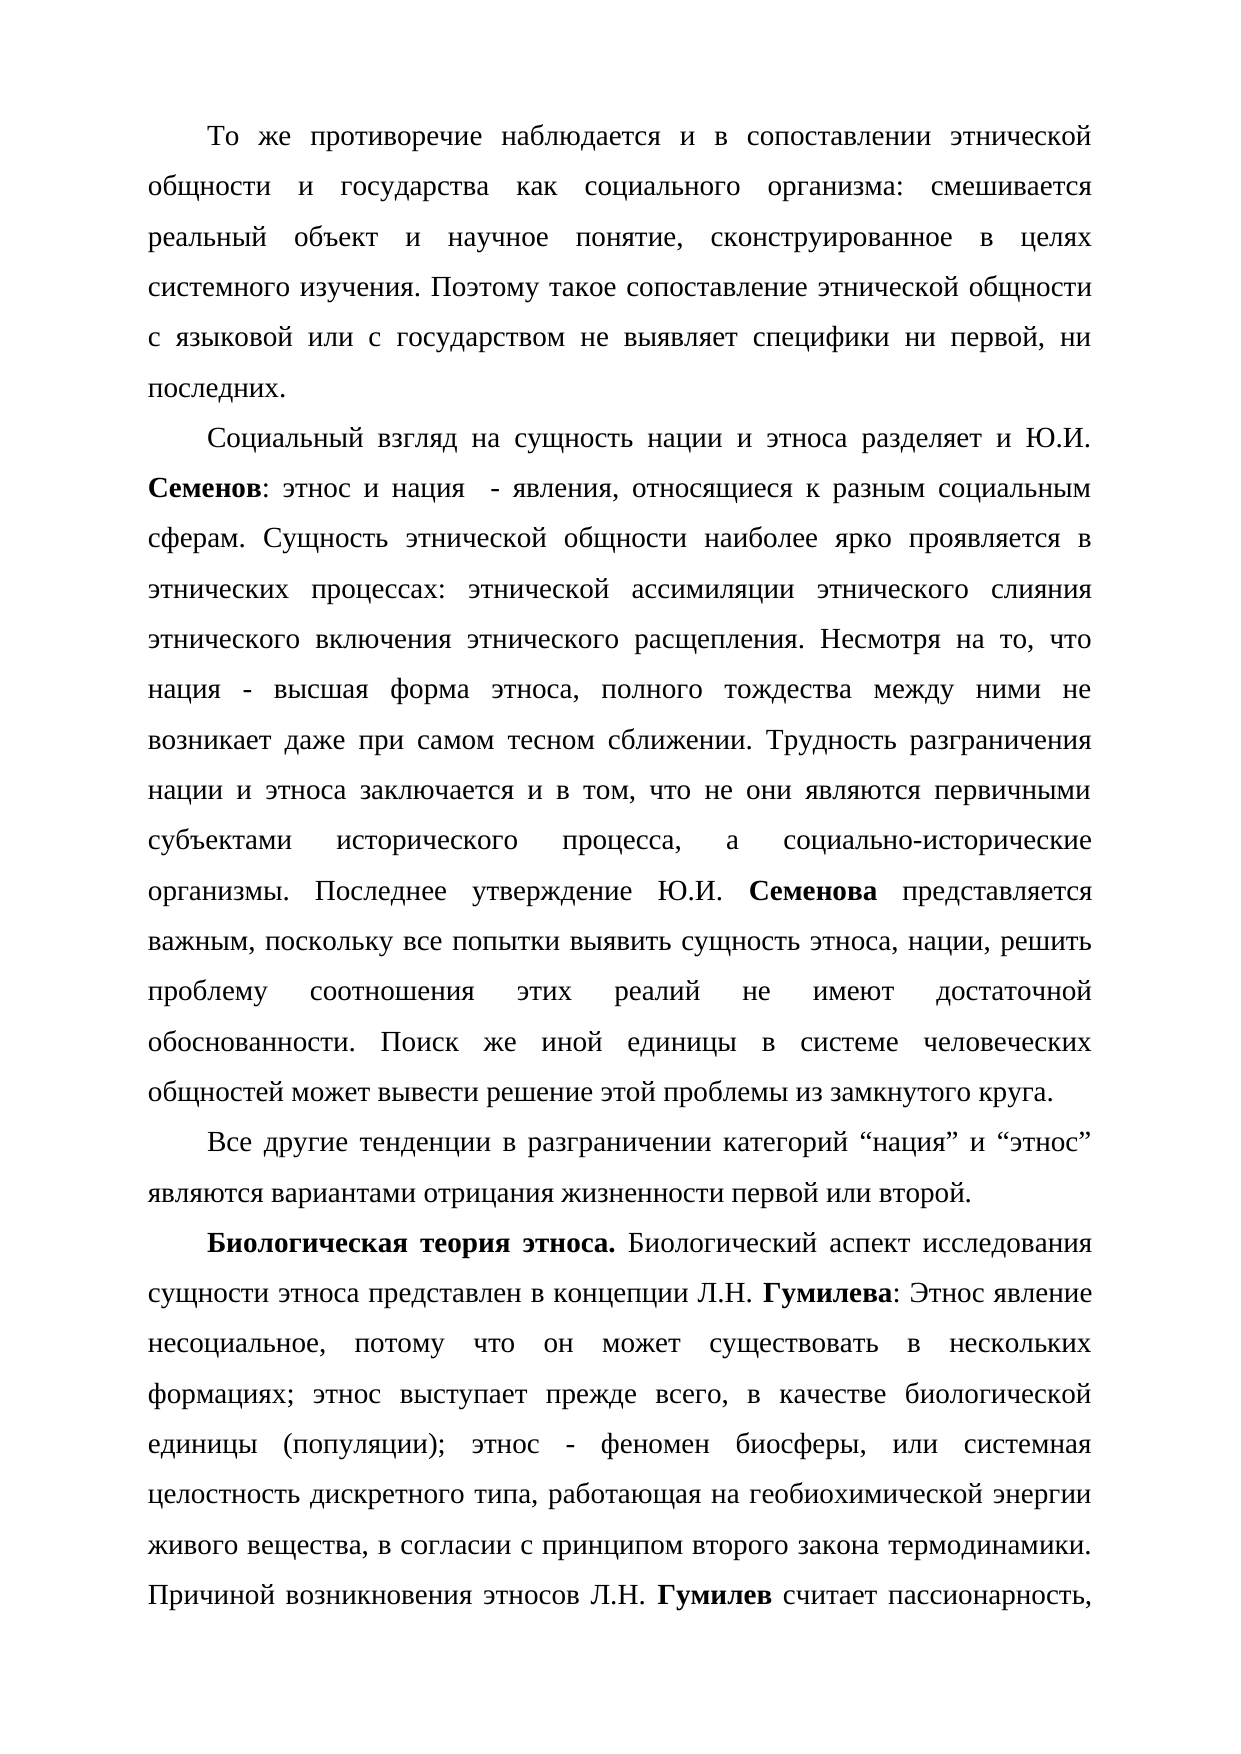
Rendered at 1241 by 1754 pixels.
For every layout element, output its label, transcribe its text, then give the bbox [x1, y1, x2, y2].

text Все другие тенденции в разграничении категорий “нация” и “этнос” являются вариантами отрицания жизненности первой или второй. [148, 1124, 1092, 1208]
text То же противоречие наблюдается и в сопоставлении этнической общности и государства как социального организма: смешивается реальный объект и научное понятие, сконструированное в целях системного изучения. Поэтому такое сопоставление этнической общности с языковой или с государством не выявляет специфики ни первой, ни последних. [148, 118, 1092, 403]
text Социальный взгляд на сущность нации и этноса разделяет и Ю.И. Семенов: этнос и нация - явления, относящиеся к разным социальным сферам. Сущность этнической общности наиболее ярко проявляется в этнических процессах: этнической ассимиляции этнического слияния этнического включения этнического расщепления. Несмотря на то, что нация - высшая форма этноса, полного тождества между ними не возникает даже при самом тесном сближении. Трудность разграничения нации и этноса заключается и в том, что не они являются первичными субъектами исторического процесса, а социально-исторические организмы. Последнее утверждение Ю.И. Семенова представляется важным, поскольку все попытки выявить сущность этноса, нации, решить проблему соотношения этих реалий не имеют достаточной обоснованности. Поиск же иной единицы в системе человеческих общностей может вывести решение этой проблемы из замкнутого круга. [148, 420, 1092, 1108]
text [148, 1225, 1092, 1611]
